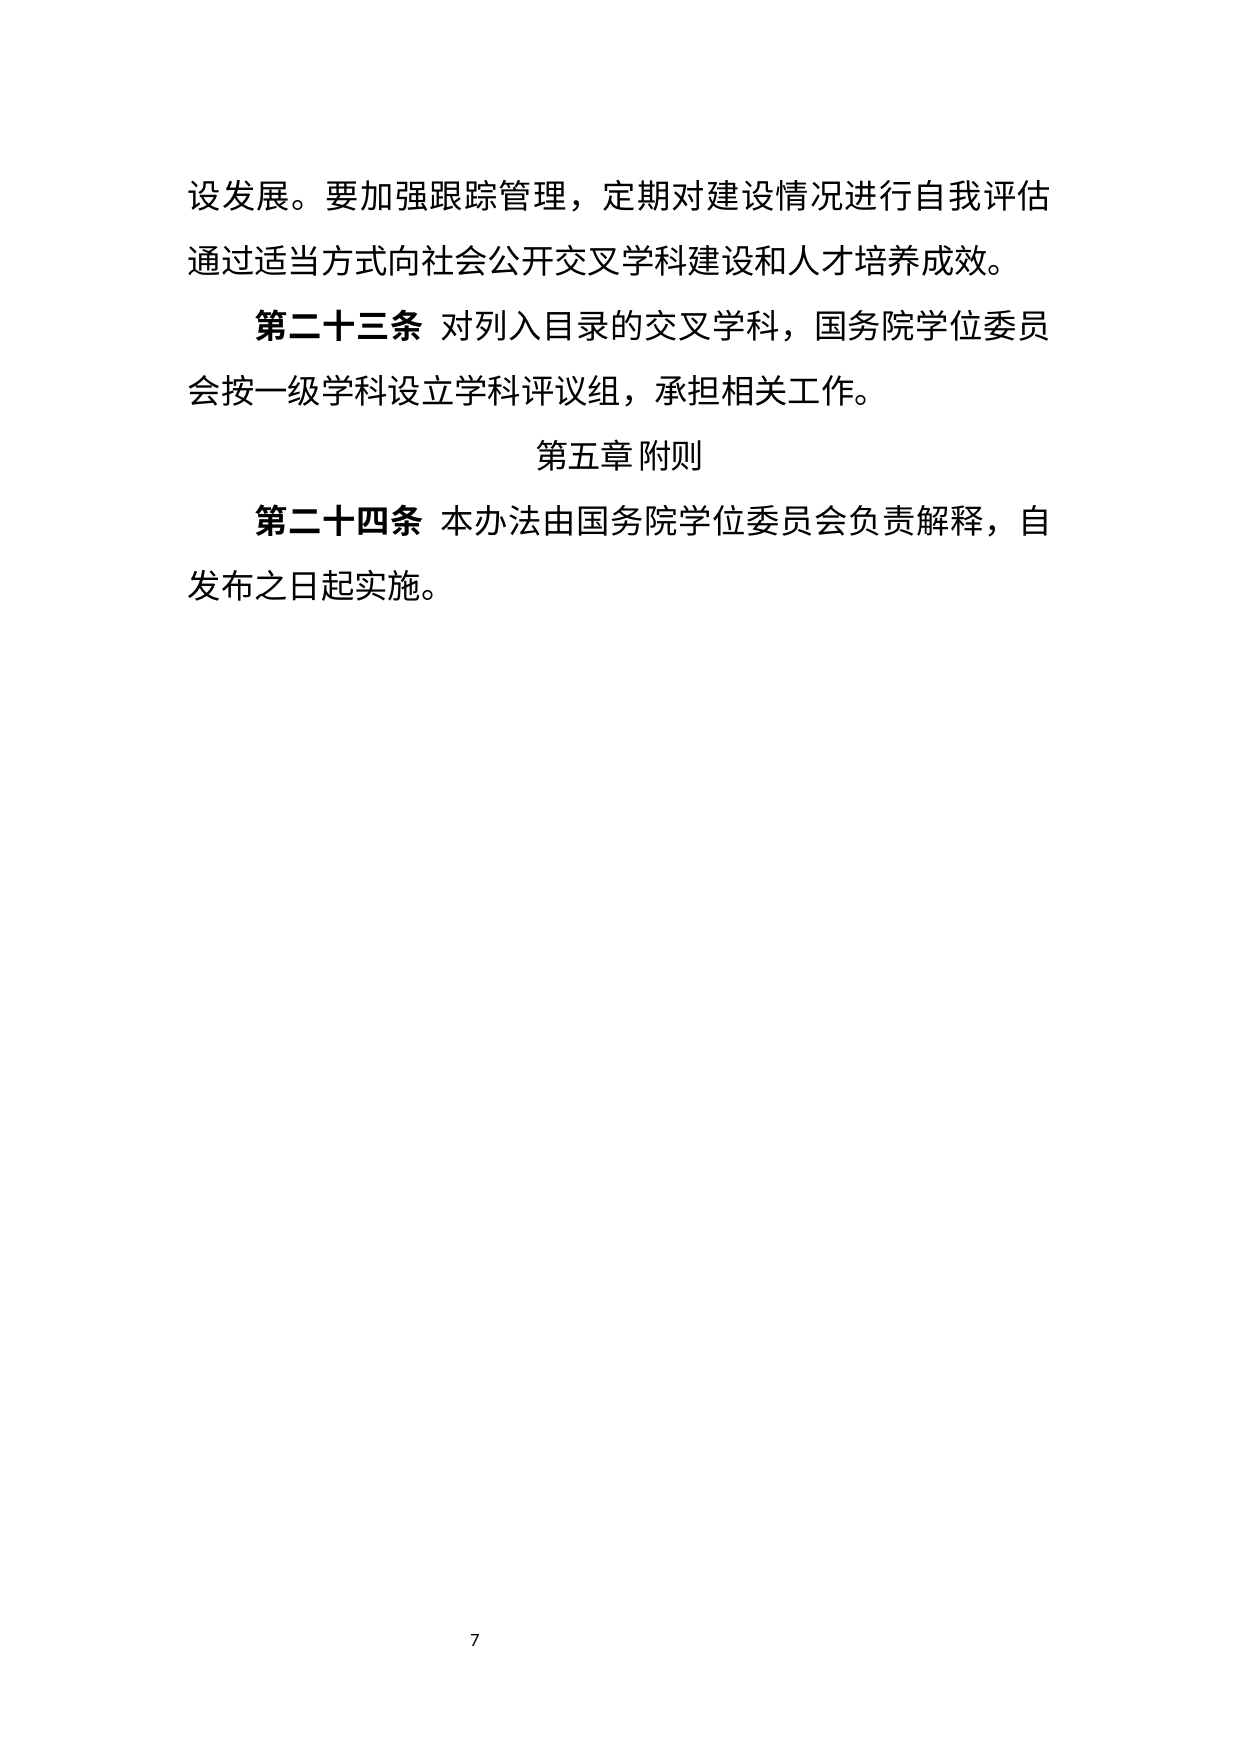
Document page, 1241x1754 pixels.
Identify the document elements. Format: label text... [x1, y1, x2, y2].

text 第五章 附则 [187, 422, 1053, 487]
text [187, 162, 1053, 292]
text 第二十四条 本办法由国务院学位委员会负责解释，自发布之日起实施。 [187, 487, 1053, 617]
text 第二十三条 对列入目录的交叉学科，国务院学位委员会按一级学科设立学科评议组，承担相关工作。 [187, 292, 1053, 422]
